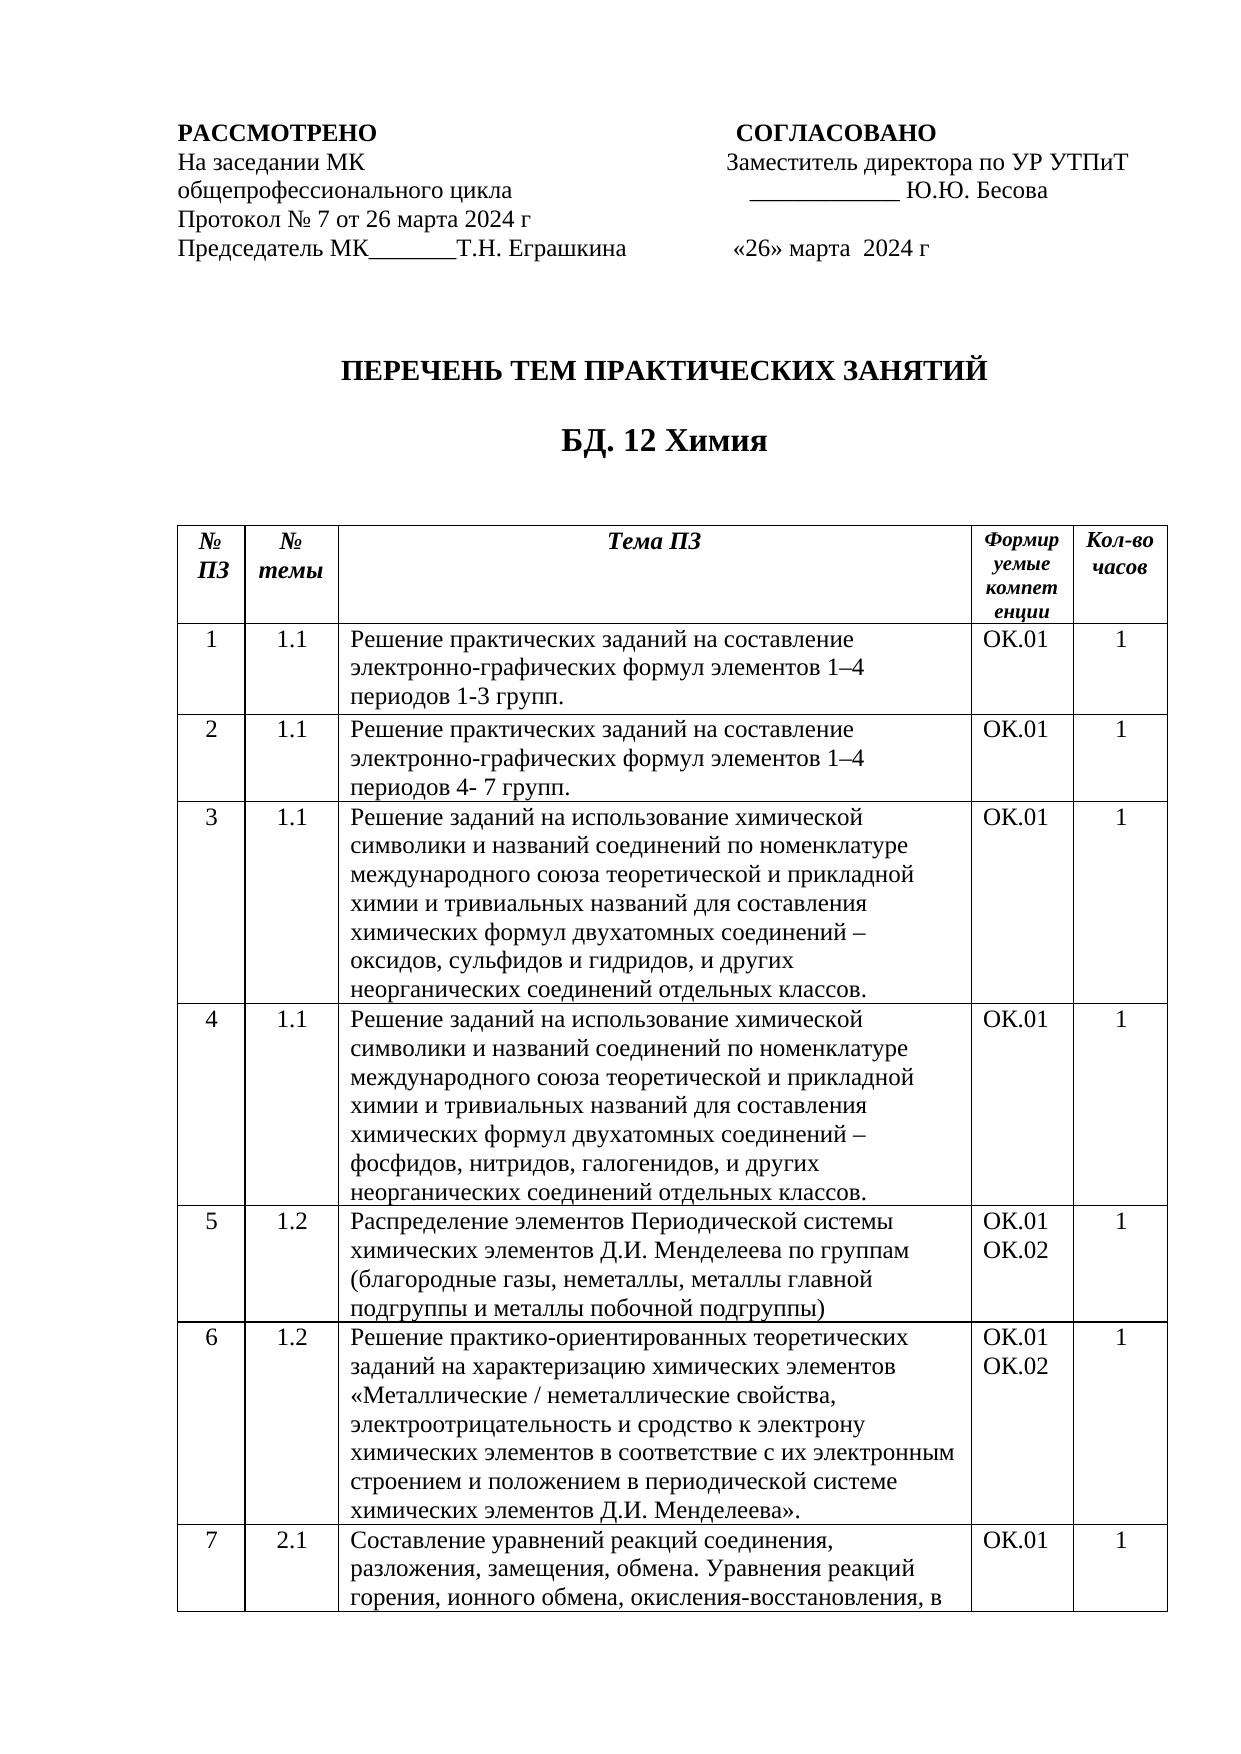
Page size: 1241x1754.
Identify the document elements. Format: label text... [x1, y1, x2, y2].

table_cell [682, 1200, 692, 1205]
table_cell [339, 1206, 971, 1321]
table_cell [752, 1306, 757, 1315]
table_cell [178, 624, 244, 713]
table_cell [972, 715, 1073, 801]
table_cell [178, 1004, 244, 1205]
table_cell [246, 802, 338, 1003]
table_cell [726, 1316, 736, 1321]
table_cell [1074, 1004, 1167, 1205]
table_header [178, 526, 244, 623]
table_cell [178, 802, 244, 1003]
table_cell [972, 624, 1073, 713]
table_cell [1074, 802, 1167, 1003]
text ПЕРЕЧЕНЬ ТЕМ ПРАКТИЧЕСКИХ ЗАНЯТИЙ [177, 353, 1152, 386]
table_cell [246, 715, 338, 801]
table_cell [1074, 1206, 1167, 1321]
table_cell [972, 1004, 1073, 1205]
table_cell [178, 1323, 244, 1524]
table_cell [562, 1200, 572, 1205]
text РАССМОТРЕНО СОГЛАСОВАНО [177, 118, 1152, 147]
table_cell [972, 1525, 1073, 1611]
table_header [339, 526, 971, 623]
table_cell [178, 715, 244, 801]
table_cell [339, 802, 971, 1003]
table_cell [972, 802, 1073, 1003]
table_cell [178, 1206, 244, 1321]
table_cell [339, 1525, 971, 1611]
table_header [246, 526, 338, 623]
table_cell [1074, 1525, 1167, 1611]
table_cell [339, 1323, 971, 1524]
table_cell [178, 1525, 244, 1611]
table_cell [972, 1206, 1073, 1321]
text Председатель МК_______Т.Н. Еграшкина «26» марта 2024 г [177, 233, 1152, 262]
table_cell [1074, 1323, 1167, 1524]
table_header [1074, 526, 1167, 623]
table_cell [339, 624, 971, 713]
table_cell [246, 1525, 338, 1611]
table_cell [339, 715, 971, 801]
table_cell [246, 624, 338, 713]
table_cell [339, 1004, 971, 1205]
text На заседании МК Заместитель директора по УР УТПиТ общепрофессионального цикла ____________ Ю.Ю. Бесова [177, 147, 1152, 204]
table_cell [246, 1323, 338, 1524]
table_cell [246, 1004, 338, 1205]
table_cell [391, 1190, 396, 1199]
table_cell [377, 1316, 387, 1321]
text Протокол № 7 от 26 марта 2024 г [177, 204, 1152, 233]
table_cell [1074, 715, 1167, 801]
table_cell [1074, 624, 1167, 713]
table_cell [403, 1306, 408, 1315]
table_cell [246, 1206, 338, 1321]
text БД. 12 Химия [177, 420, 1152, 458]
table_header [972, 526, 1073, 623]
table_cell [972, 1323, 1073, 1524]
